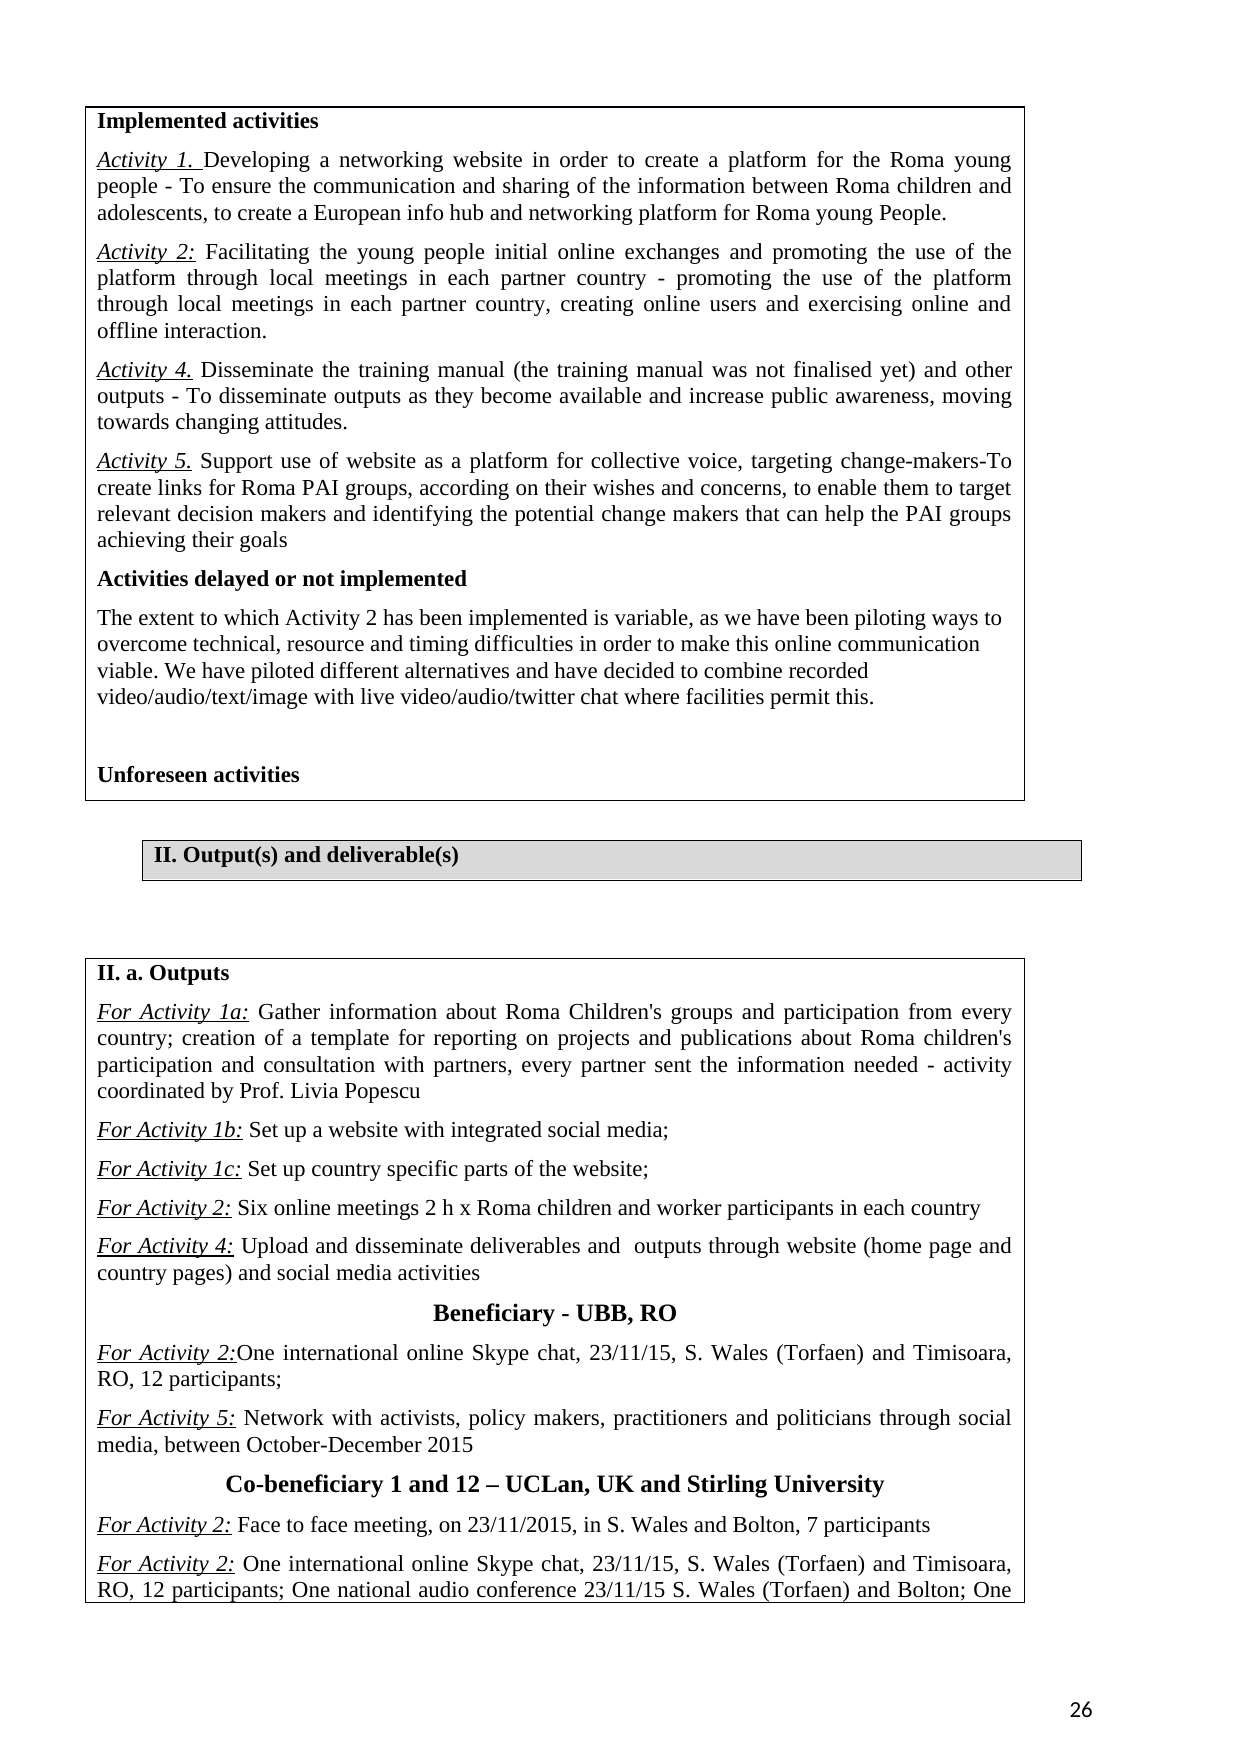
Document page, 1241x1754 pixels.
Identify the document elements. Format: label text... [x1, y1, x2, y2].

table_header II. Output(s) and deliverable(s) [143, 841, 1081, 879]
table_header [86, 959, 1024, 1602]
table_header Implemented activities Activity 1. Developing a networking website in order to create a platform for the Roma young people - To ensure the communication and sharing of the information between Roma children and adolescents, to create a European info hub and networking platform for Roma young People. Activity 2: Facilitating the young people initial online exchanges and promoting the use of the platform through local meetings in each partner country - promoting the use of the platform through local meetings in each partner country, creating online users and exercising online and offline interaction. Activity 4. Disseminate the training manual (the training manual was not finalised yet) and other outputs - To disseminate outputs as they become available and increase public awareness, moving towards changing attitudes. Activity 5. Support use of website as a platform for collective voice, targeting change-makers-To create links for Roma PAI groups, according on their wishes and concerns, to enable them to target relevant decision makers and identifying the potential change makers that can help the PAI groups achieving their goals Activities delayed or not implemented The extent to which Activity 2 has been implemented is variable, as we have been piloting ways to overcome technical, resource and timing difficulties in order to make this online communication viable. We have piloted different alternatives and have decided to combine recorded video/audio/text/image with live video/audio/twitter chat where facilities permit this. Unforeseen activities [86, 108, 1024, 800]
